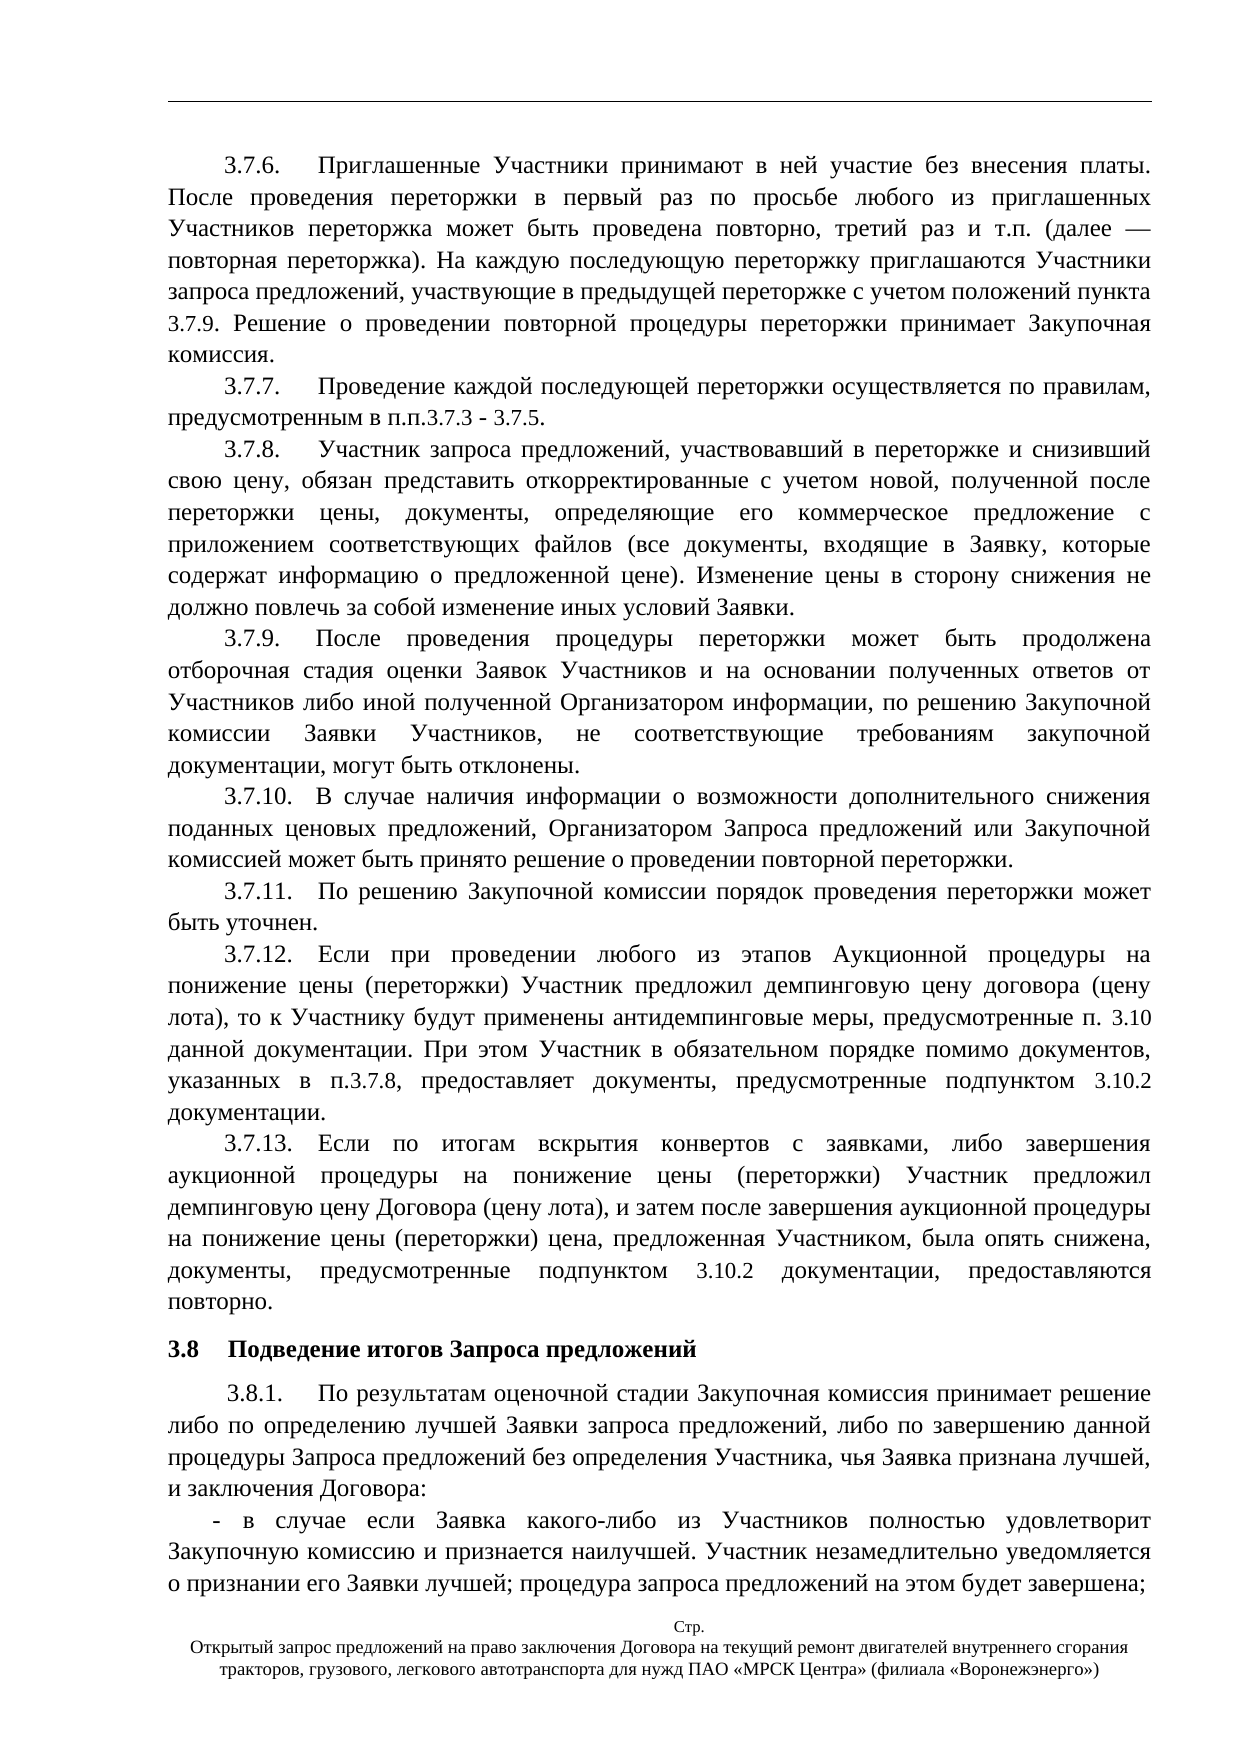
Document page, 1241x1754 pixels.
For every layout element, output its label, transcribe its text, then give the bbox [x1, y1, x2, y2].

list По результатам оценочной стадии Закупочная комиссия принимает решение либо по определению лучшей Заявки запроса предложений, либо по завершению данной процедуры Запроса предложений без определения Участника, чья Заявка признана лучшей, и заключения Договора: [168, 1378, 1152, 1502]
subtitle Подведение итогов Запроса предложений [168, 1334, 1152, 1363]
list Проведение каждой последующей переторжки осуществляется по правилам, предусмотренным в п.п.3.7.3 - 3.7.5. [168, 371, 1152, 431]
list По решению Закупочной комиссии порядок проведения переторжки может быть уточнен. [168, 876, 1152, 936]
list После проведения процедуры переторжки может быть продолжена отборочная стадия оценки Заявок Участников и на основании полученных ответов от Участников либо иной полученной Организатором информации, по решению Закупочной комиссии Заявки Участников, не соответствующие требованиям закупочной документации, могут быть отклонены. [168, 623, 1152, 778]
list Приглашенные Участники принимают в ней участие без внесения платы. После проведения переторжки в первый раз по просьбе любого из приглашенных Участников переторжка может быть проведена повторно, третий раз и т.п. (далее — повторная переторжка). На каждую последующую переторжку приглашаются Участники запроса предложений, участвующие в предыдущей переторжке с учетом положений пункта 3.7.9. Решение о проведении повторной процедуры переторжки принимает Закупочная комиссия. [168, 150, 1152, 368]
list Если по итогам вскрытия конвертов с заявками, либо завершения аукционной процедуры на понижение цены (переторжки) Участник предложил демпинговую цену Договора (цену лота), и затем после завершения аукционной процедуры на понижение цены (переторжки) цена, предложенная Участником, была опять снижена, документы, предусмотренные подпунктом 3.10.2 документации, предоставляются повторно. [168, 1128, 1152, 1315]
list Участник запроса предложений, участвовавший в переторжке и снизивший свою цену, обязан представить откорректированные с учетом новой, полученной после переторжки цены, документы, определяющие его коммерческое предложение с приложением соответствующих файлов (все документы, входящие в Заявку, которые содержат информацию о предложенной цене). Изменение цены в сторону снижения не должно повлечь за собой изменение иных условий Заявки. [168, 434, 1152, 621]
list Если при проведении любого из этапов Аукционной процедуры на понижение цены (переторжки) Участник предложил демпинговую цену договора (цену лота), то к Участнику будут применены антидемпинговые меры, предусмотренные п. 3.10 данной документации. При этом Участник в обязательном порядке помимо документов, указанных в п.3.7.8, предоставляет документы, предусмотренные подпунктом 3.10.2 документации. [168, 939, 1152, 1126]
list в случае если Заявка какого-либо из Участников полностью удовлетворит Закупочную комиссию и признается наилучшей. Участник незамедлительно уведомляется о признании его Заявки лучшей; процедура запроса предложений на этом будет завершена; [168, 1505, 1152, 1597]
list В случае наличия информации о возможности дополнительного снижения поданных ценовых предложений, Организатором Запроса предложений или Закупочной комиссией может быть принято решение о проведении повторной переторжки. [168, 781, 1152, 873]
